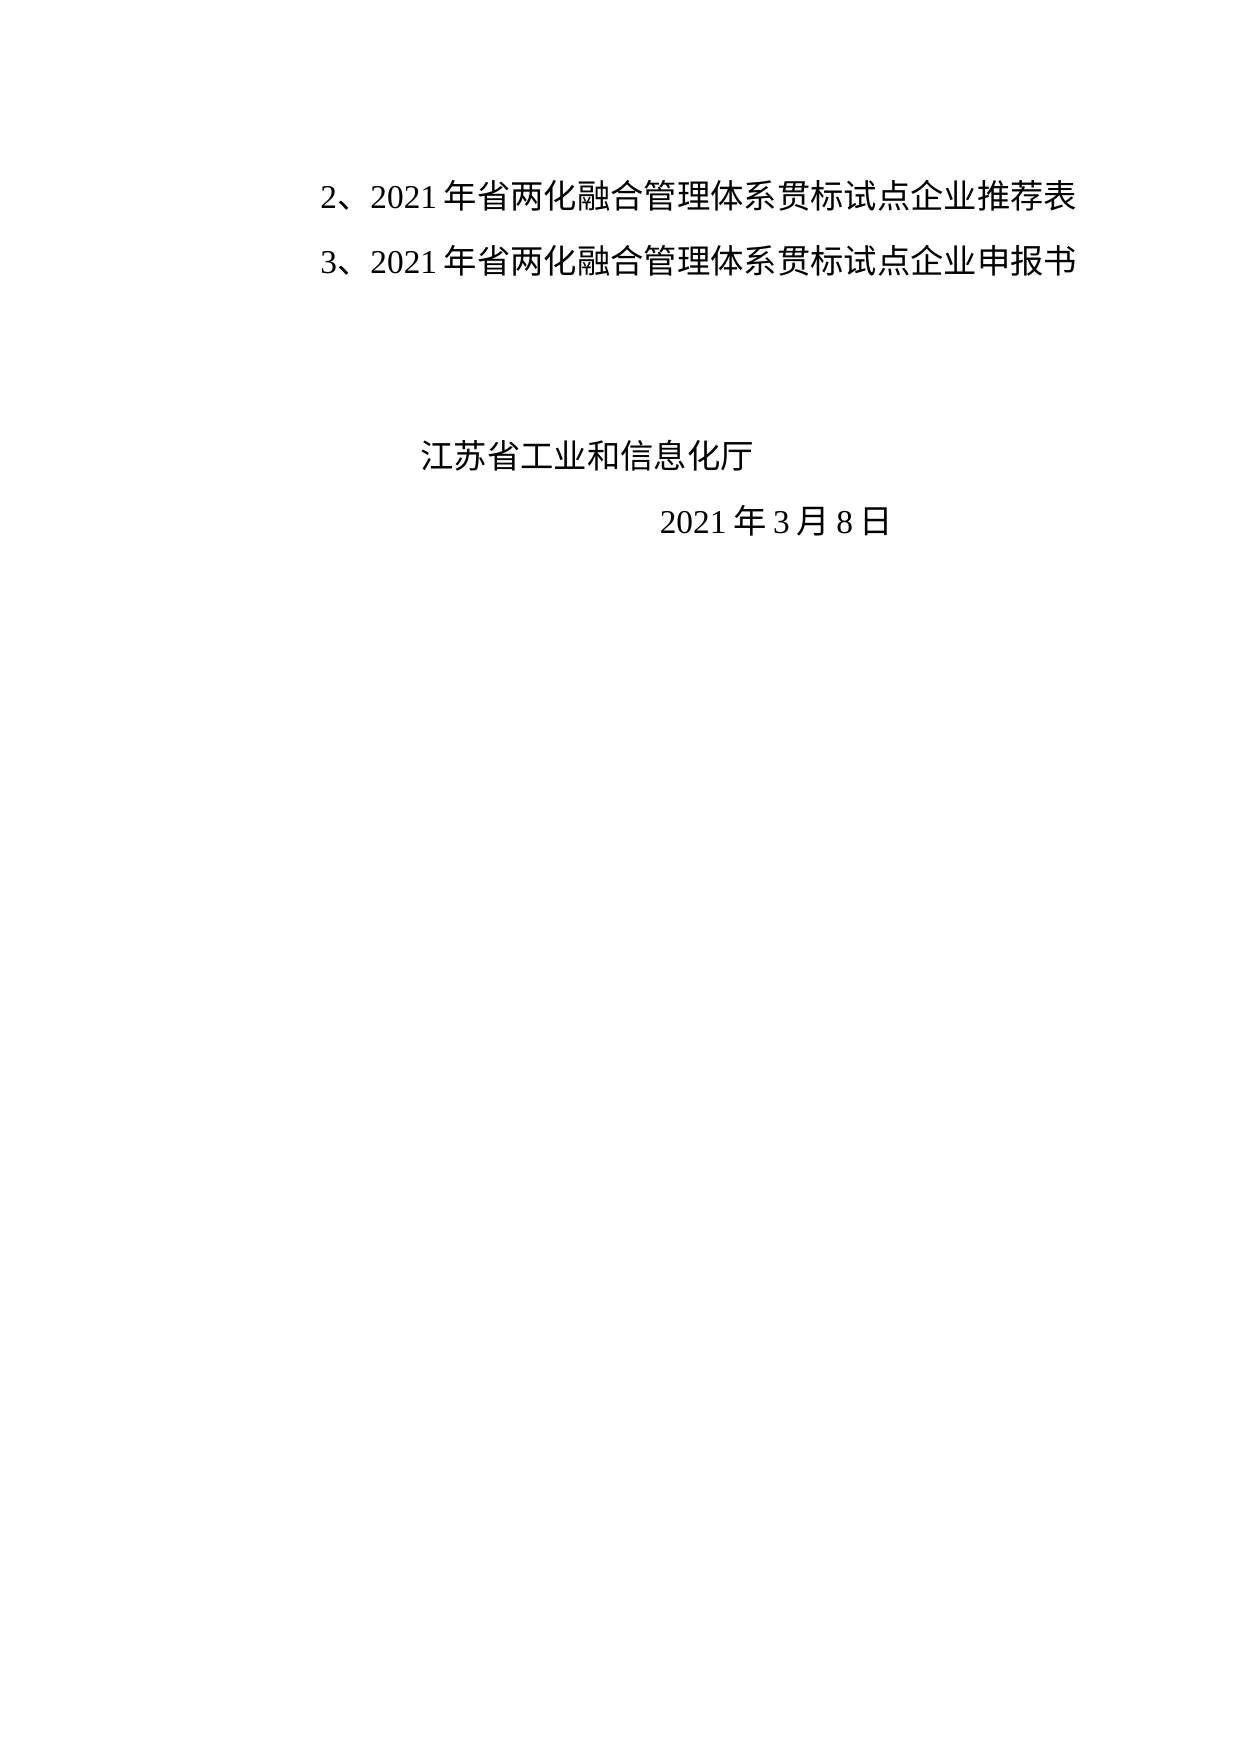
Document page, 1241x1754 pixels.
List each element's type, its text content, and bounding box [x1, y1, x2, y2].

text 2021年3月8日 [153, 487, 1087, 552]
text 江苏省工业和信息化厅 [153, 422, 1087, 487]
text 3、2021年省两化融合管理体系贯标试点企业申报书 [153, 227, 1087, 292]
text 2、2021年省两化融合管理体系贯标试点企业推荐表 [153, 162, 1087, 227]
